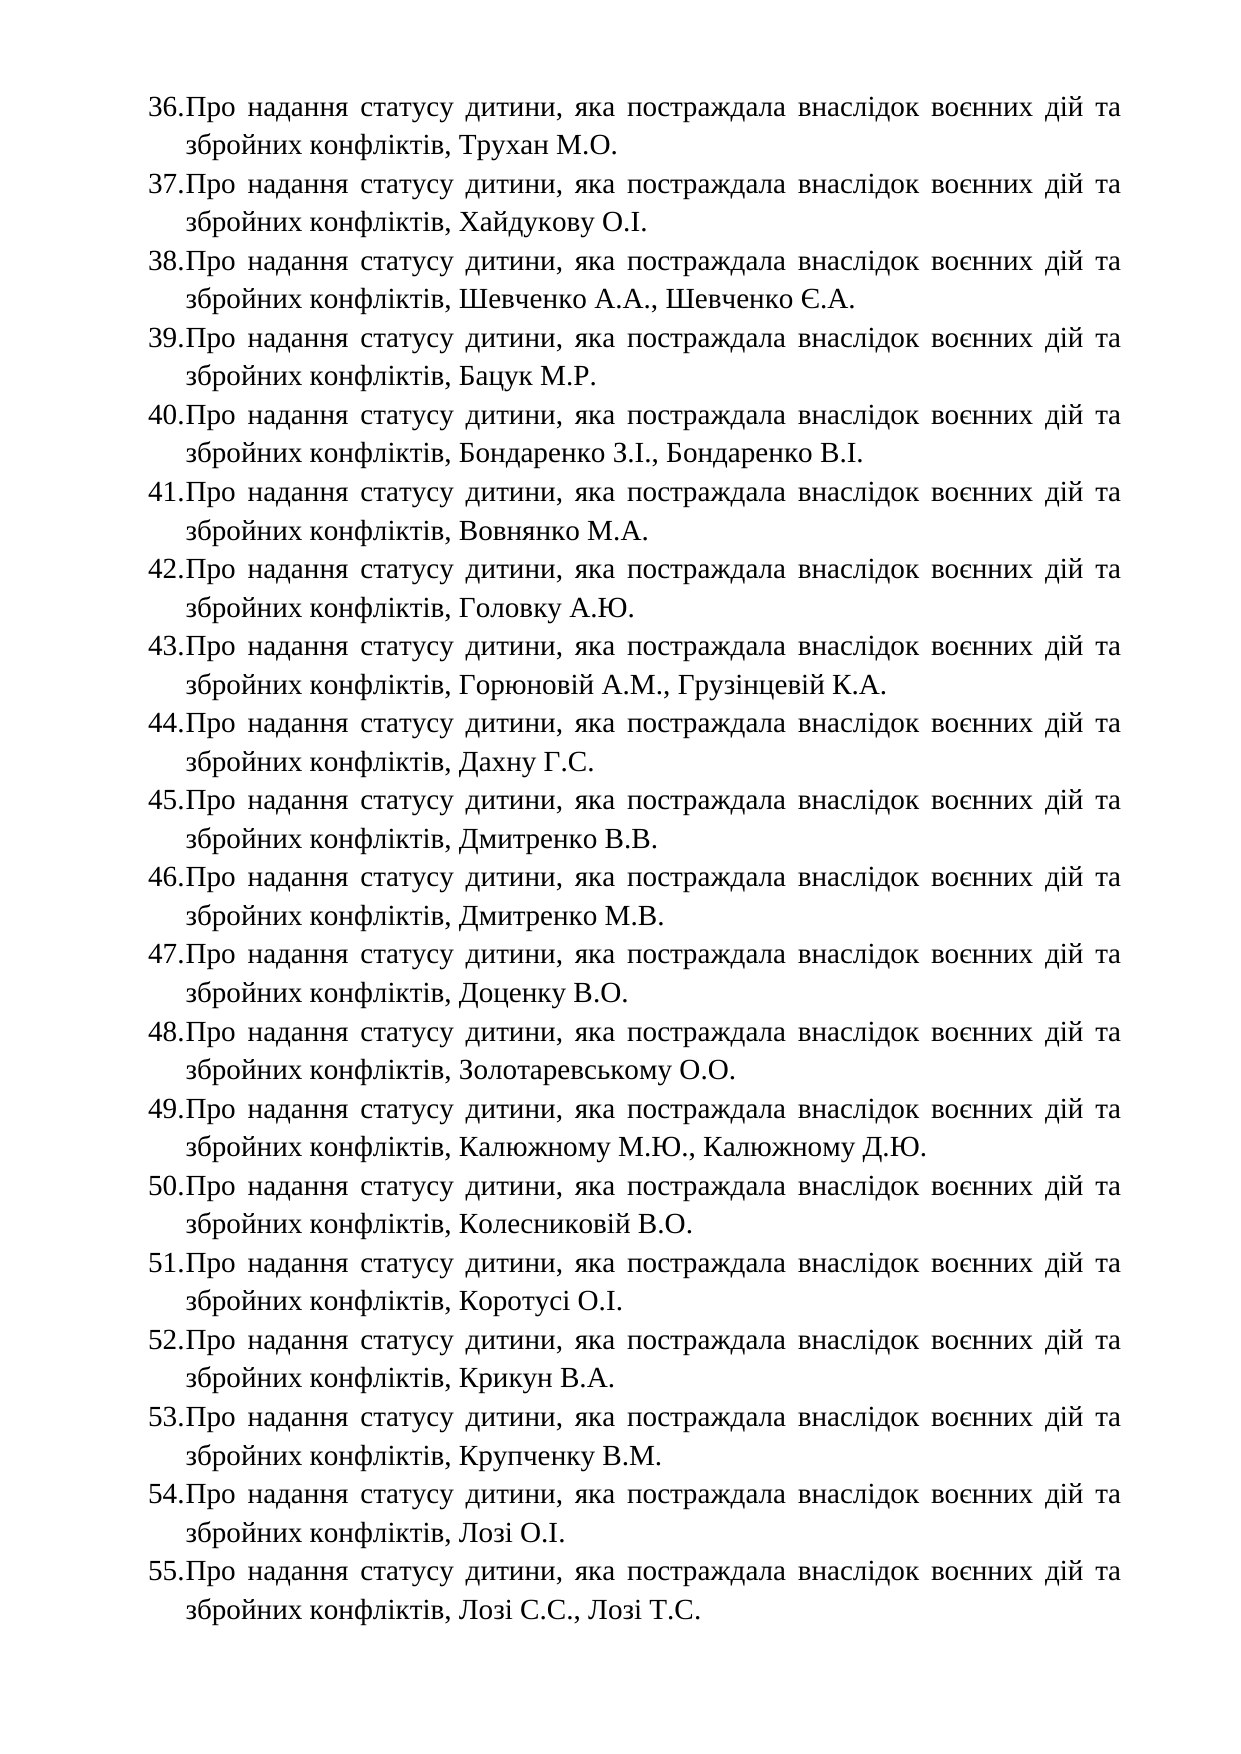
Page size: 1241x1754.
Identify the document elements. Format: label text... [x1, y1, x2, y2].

list Про надання статусу дитини, яка постраждала внаслідок воєнних дій та збройних конфліктів, Дмитренко В.В. [148, 782, 1122, 854]
list Про надання статусу дитини, яка постраждала внаслідок воєнних дій та збройних конфліктів, Бондаренко З.І., Бондаренко В.І. [148, 397, 1122, 469]
list Про надання статусу дитини, яка постраждала внаслідок воєнних дій та збройних конфліктів, Вовнянко М.А. [148, 474, 1122, 546]
list Про надання статусу дитини, яка постраждала внаслідок воєнних дій та збройних конфліктів, Лозі С.С., Лозі Т.С. [148, 1553, 1122, 1625]
list Про надання статусу дитини, яка постраждала внаслідок воєнних дій та збройних конфліктів, Лозі О.І. [148, 1476, 1122, 1548]
list Про надання статусу дитини, яка постраждала внаслідок воєнних дій та збройних конфліктів, Головку А.Ю. [148, 551, 1122, 623]
list Про надання статусу дитини, яка постраждала внаслідок воєнних дій та збройних конфліктів, Горюновій А.М., Грузінцевій К.А. [148, 628, 1122, 700]
list Про надання статусу дитини, яка постраждала внаслідок воєнних дій та збройних конфліктів, Бацук М.Р. [148, 320, 1122, 392]
list Про надання статусу дитини, яка постраждала внаслідок воєнних дій та збройних конфліктів, Шевченко А.А., Шевченко Є.А. [148, 243, 1122, 315]
list Про надання статусу дитини, яка постраждала внаслідок воєнних дій та збройних конфліктів, Крупченку В.М. [148, 1399, 1122, 1471]
list Про надання статусу дитини, яка постраждала внаслідок воєнних дій та збройних конфліктів, Дмитренко М.В. [148, 859, 1122, 932]
list Про надання статусу дитини, яка постраждала внаслідок воєнних дій та збройних конфліктів, Коротусі О.І. [148, 1245, 1122, 1317]
list Про надання статусу дитини, яка постраждала внаслідок воєнних дій та збройних конфліктів, Калюжному М.Ю., Калюжному Д.Ю. [148, 1091, 1122, 1163]
list Про надання статусу дитини, яка постраждала внаслідок воєнних дій та збройних конфліктів, Золотаревському О.О. [148, 1014, 1122, 1086]
list Про надання статусу дитини, яка постраждала внаслідок воєнних дій та збройних конфліктів, Доценку В.О. [148, 937, 1122, 1009]
list Про надання статусу дитини, яка постраждала внаслідок воєнних дій та збройних конфліктів, Крикун В.А. [148, 1322, 1122, 1394]
list Про надання статусу дитини, яка постраждала внаслідок воєнних дій та збройних конфліктів, Хайдукову О.І. [148, 166, 1122, 238]
list Про надання статусу дитини, яка постраждала внаслідок воєнних дій та збройних конфліктів, Трухан М.О. [148, 89, 1122, 161]
list Про надання статусу дитини, яка постраждала внаслідок воєнних дій та збройних конфліктів, Дахну Г.С. [148, 705, 1122, 777]
list Про надання статусу дитини, яка постраждала внаслідок воєнних дій та збройних конфліктів, Колесниковій В.О. [148, 1168, 1122, 1240]
